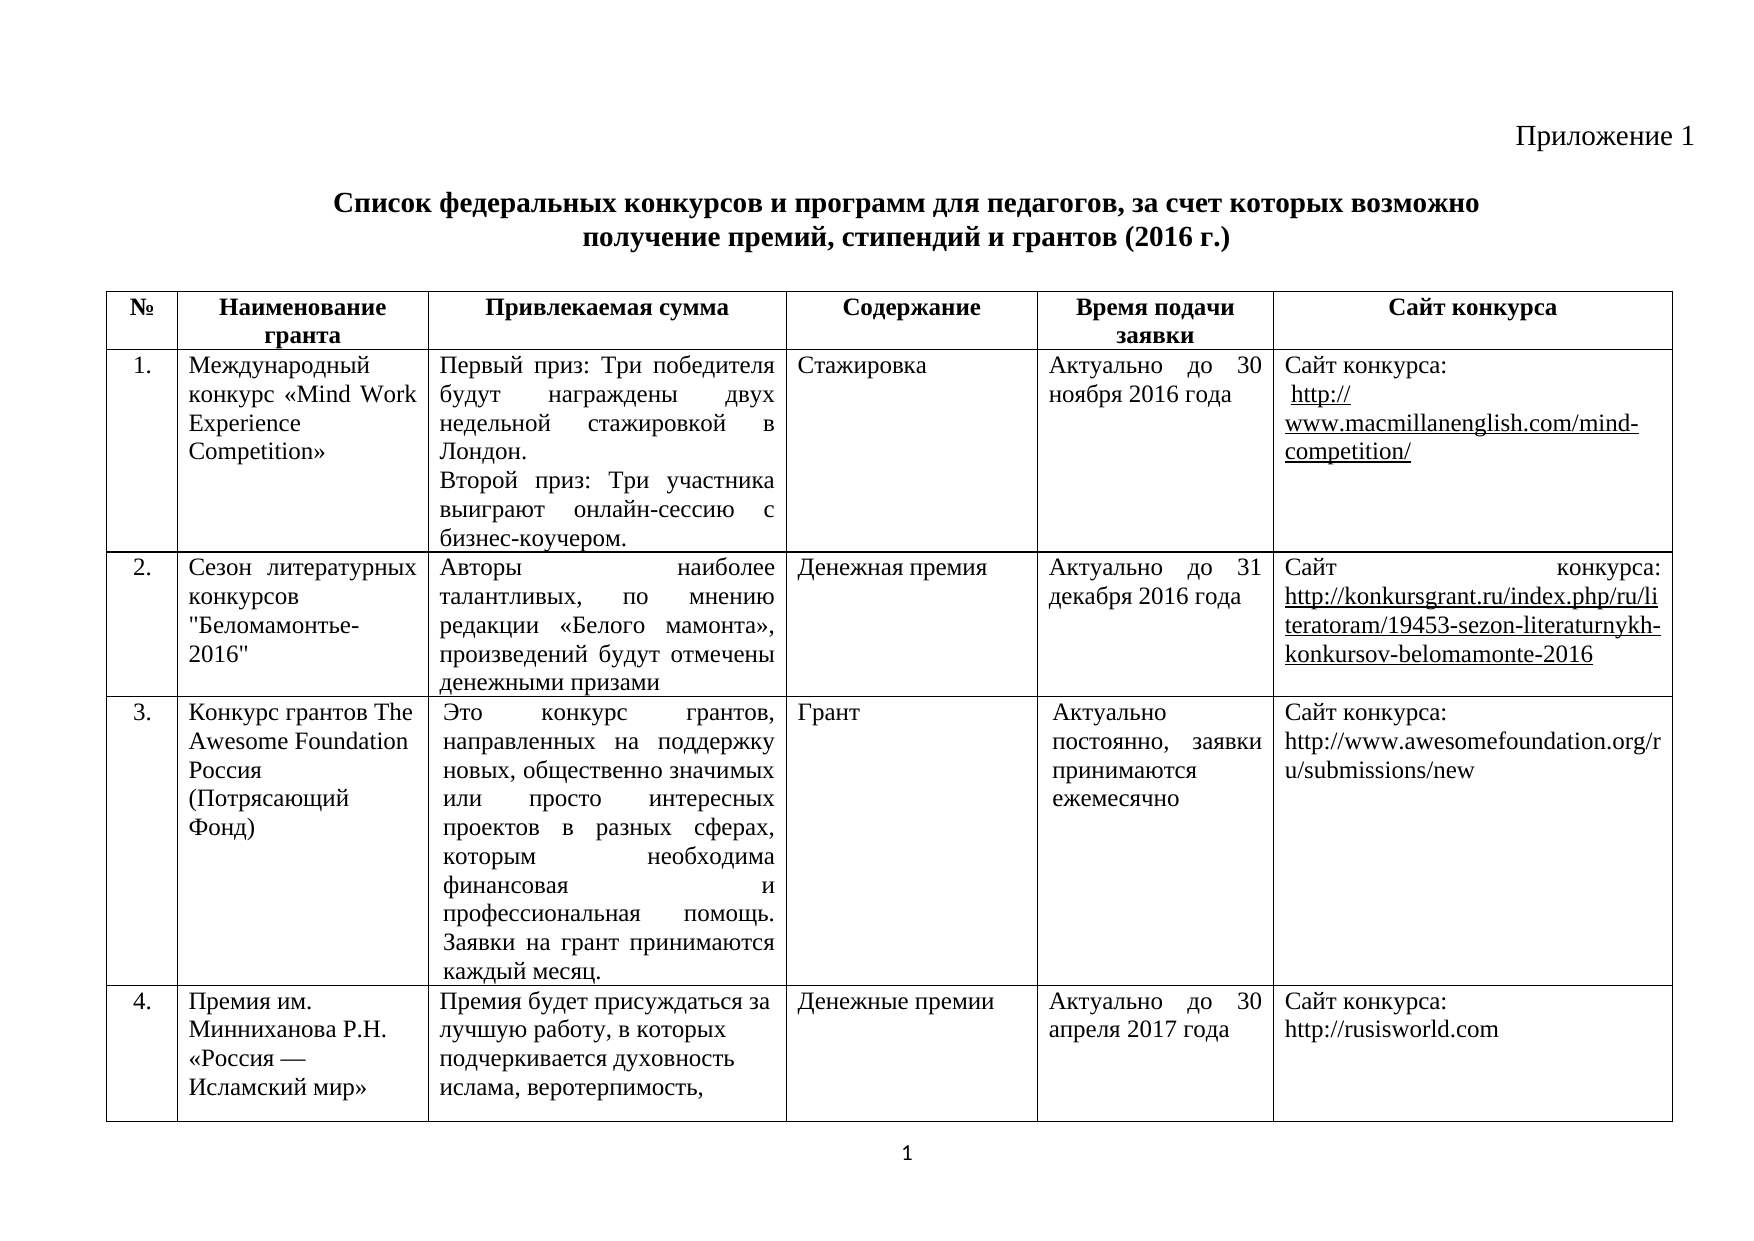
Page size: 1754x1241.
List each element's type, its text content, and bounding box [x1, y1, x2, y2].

table_cell Стажировка [787, 350, 1037, 551]
table_cell Актуально до 30 ноября 2016 года [1038, 350, 1273, 551]
table_cell Актуально до 30 апреля 2017 года [1038, 986, 1273, 1121]
table_header Содержание [787, 292, 1037, 349]
text получение премий, стипендий и грантов (2016 г.) [118, 219, 1695, 252]
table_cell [178, 986, 428, 1121]
table_header Время подачи заявки [1038, 292, 1273, 349]
table_cell Грант [787, 697, 1037, 985]
table_cell Актуально до 31 декабря 2016 года [1038, 553, 1273, 696]
table_cell Это конкурс грантов, направленных на поддержку новых, общественно значимых или просто интересных проектов в разных сферах, которым необходима финансовая и профессиональная помощь. Заявки на грант принимаются каждый месяц. [429, 697, 786, 985]
table_cell Денежная премия [787, 553, 1037, 696]
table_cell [429, 986, 786, 1121]
table_cell [107, 553, 177, 696]
table_header Сайт конкурса [1274, 292, 1672, 349]
table_cell [107, 697, 177, 985]
table_header Наименование гранта [178, 292, 428, 349]
table_cell Актуально постоянно, заявки принимаются ежемесячно [1038, 697, 1273, 985]
table_cell Сайт конкурса: http://www.awesomefoundation.org/ru/submissions/new [1274, 697, 1672, 985]
table_cell Сайт конкурса: http://rusisworld.com [1274, 986, 1672, 1121]
table_cell [107, 350, 177, 551]
table_cell Денежные премии [787, 986, 1037, 1121]
table_cell Международный конкурс «Mind Work Experience Competition» [178, 350, 428, 551]
table_cell Конкурс грантов The Awesome Foundation Россия (Потрясающий Фонд) [178, 697, 428, 985]
table_cell Первый приз: Три победителя будут награждены двух недельной стажировкой в Лондон. Второй приз: Три участника выиграют онлайн-сессию с бизнес-коучером. [429, 350, 786, 551]
table_header № [107, 292, 177, 349]
table_header Привлекаемая сумма [429, 292, 786, 349]
table_cell Сайт конкурса: http://www.macmillanenglish.com/mind-competition/ [1274, 350, 1672, 551]
table_cell Сайт конкурса: http://konkursgrant.ru/index.php/ru/literatoram/19453-sezon-literaturnykh-konkursov-belomamonte-2016 [1274, 553, 1672, 696]
table_cell Сезон литературных конкурсов "Беломамонтье-2016" [178, 553, 428, 696]
text Приложение 1 [118, 118, 1695, 152]
table_cell [107, 986, 177, 1121]
text Список федеральных конкурсов и программ для педагогов, за счет которых возможно [118, 185, 1695, 219]
table_cell Авторы наиболее талантливых, по мнению редакции «Белого мамонта», произведений будут отмечены денежными призами [429, 553, 786, 696]
